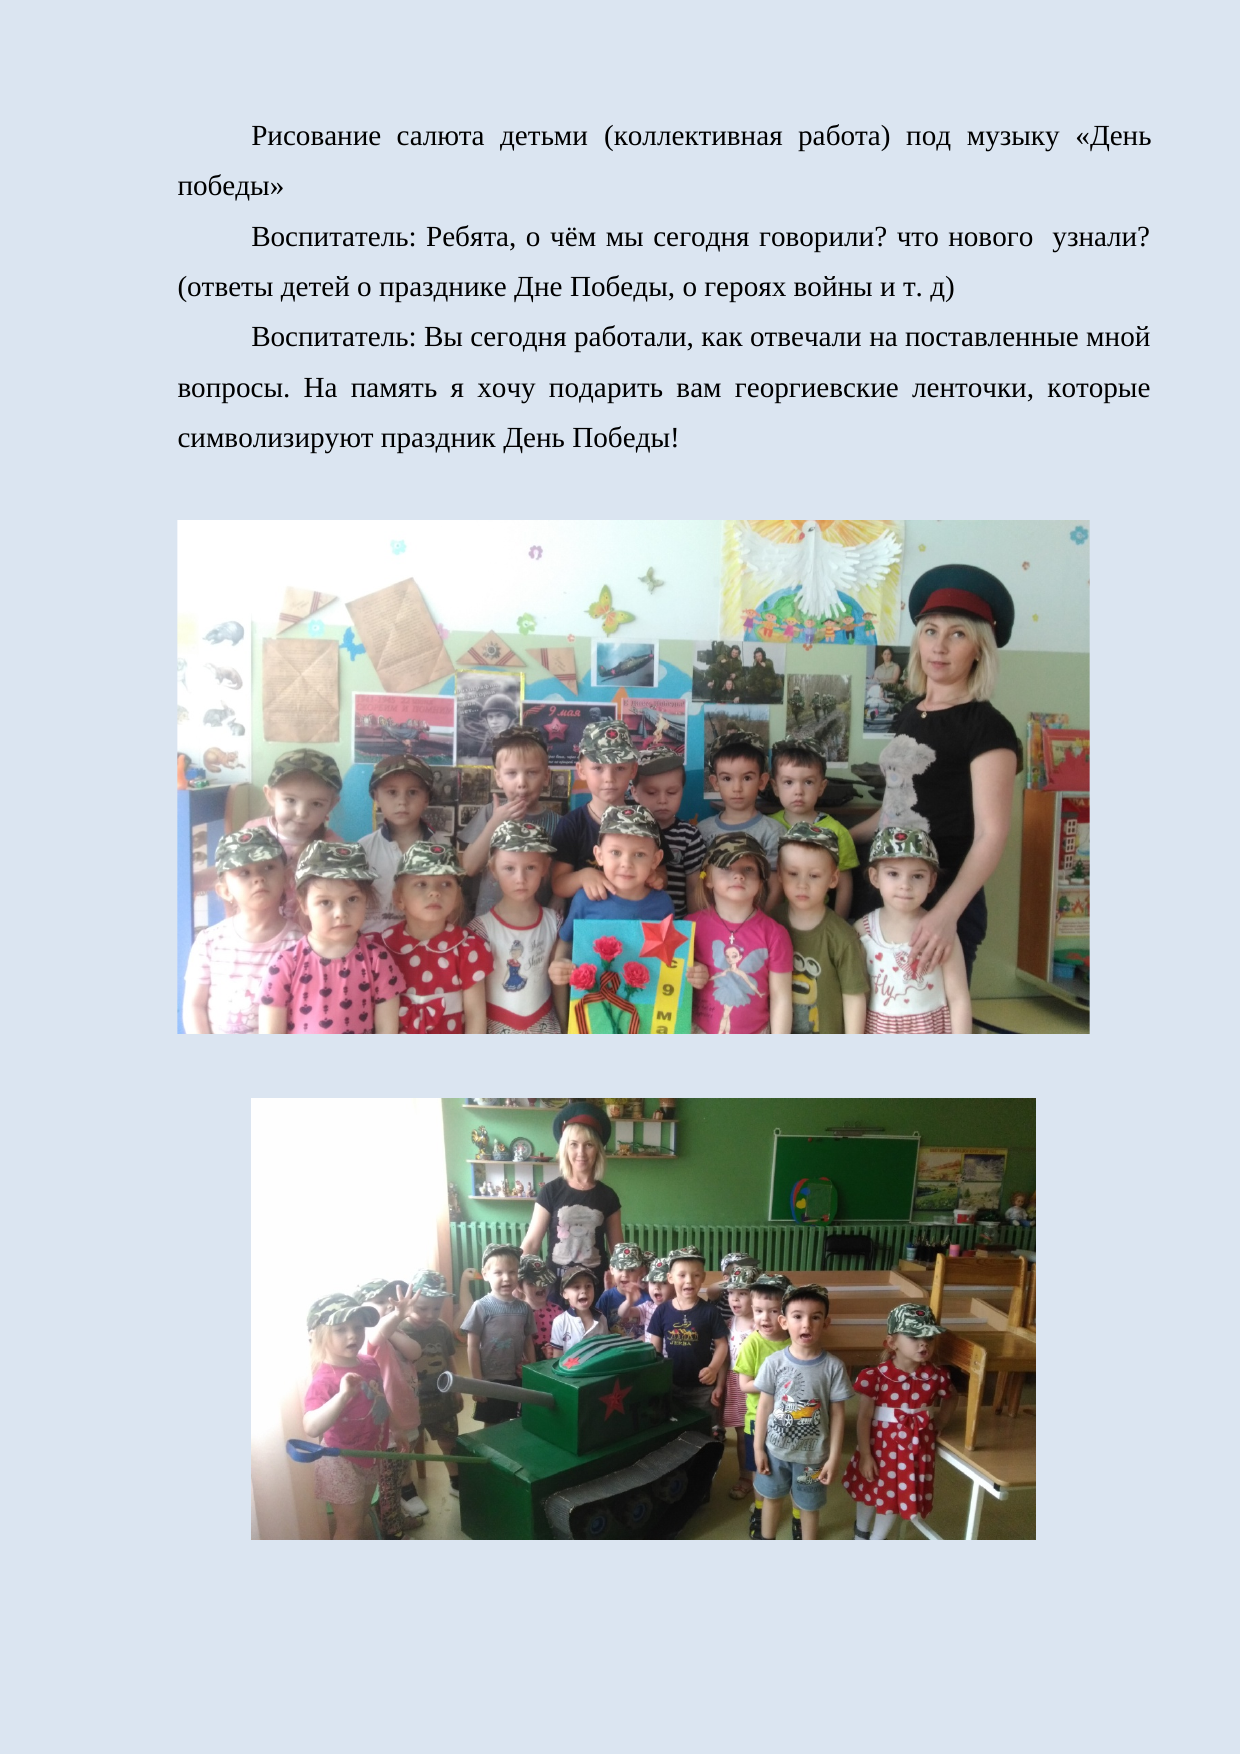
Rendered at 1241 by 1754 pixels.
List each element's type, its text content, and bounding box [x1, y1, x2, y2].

picture [177, 520, 1090, 1034]
text Рисование салюта детьми (коллективная работа) под музыку «День победы» [177, 118, 1152, 202]
text Воспитатель: Вы сегодня работали, как отвечали на поставленные мной вопросы. На память я хочу подарить вам георгиевские ленточки, которые символизируют праздник День Победы! [177, 319, 1152, 453]
text Воспитатель: Ребята, о чём мы сегодня говорили? что нового узнали? (ответы детей о празднике Дне Победы, о героях войны и т. д) [177, 219, 1152, 303]
picture [251, 1098, 1036, 1540]
